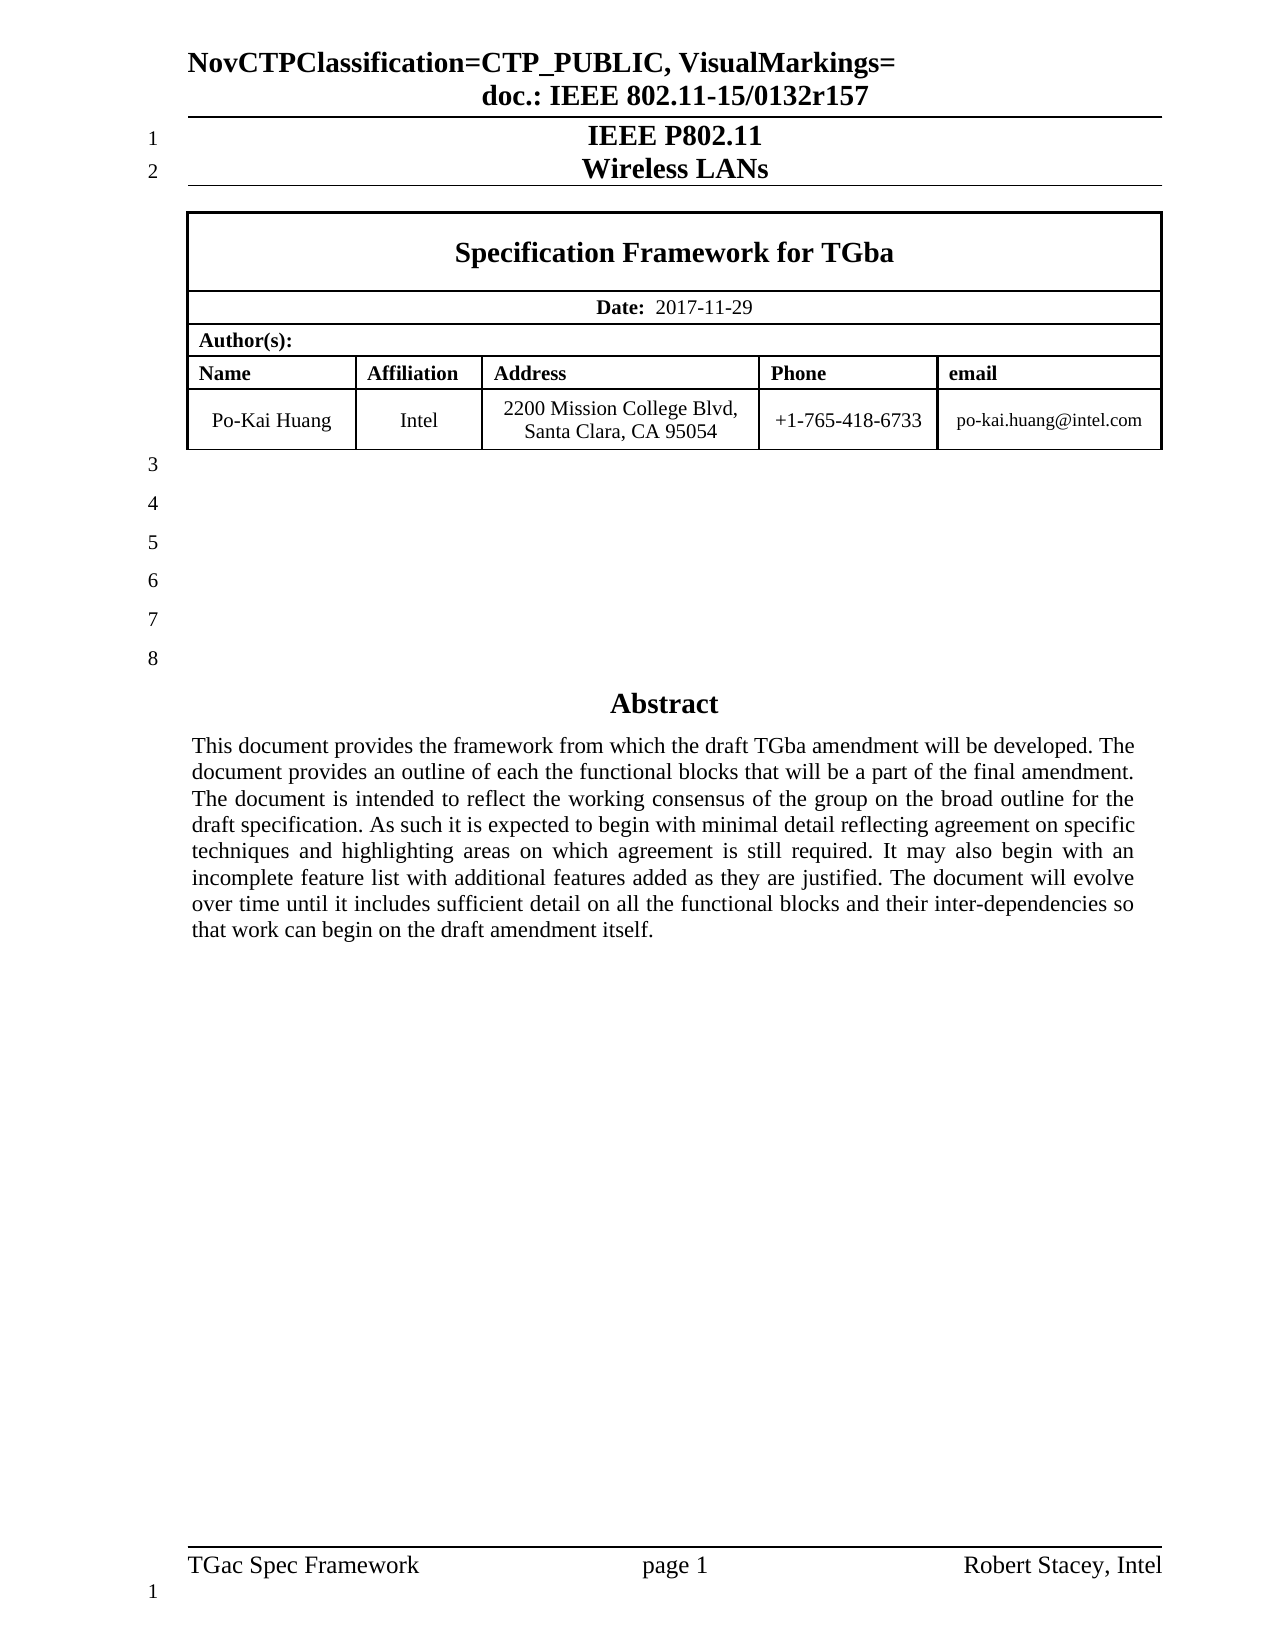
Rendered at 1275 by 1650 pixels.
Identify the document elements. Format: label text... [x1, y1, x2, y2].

table_cell +1-765-418-6733 [760, 390, 936, 449]
table_cell Phone [760, 357, 936, 388]
table_header Specification Framework for TGba [189, 214, 1160, 289]
table_cell Name [189, 357, 355, 388]
table_cell Po-Kai Huang [189, 390, 355, 449]
table_cell Date: 2017-11-29 [189, 292, 1160, 322]
table_cell Address [483, 357, 758, 388]
table_cell email [939, 357, 1160, 388]
table_cell Intel [357, 390, 481, 449]
text IEEE P802.11 Wireless LANs [187, 118, 1162, 186]
table_cell Affiliation [357, 357, 481, 388]
table_cell 2200 Mission College Blvd, Santa Clara, CA 95054 [483, 390, 758, 449]
table_cell po-kai.huang@intel.com [939, 390, 1160, 449]
table_cell Author(s): [189, 325, 1160, 355]
